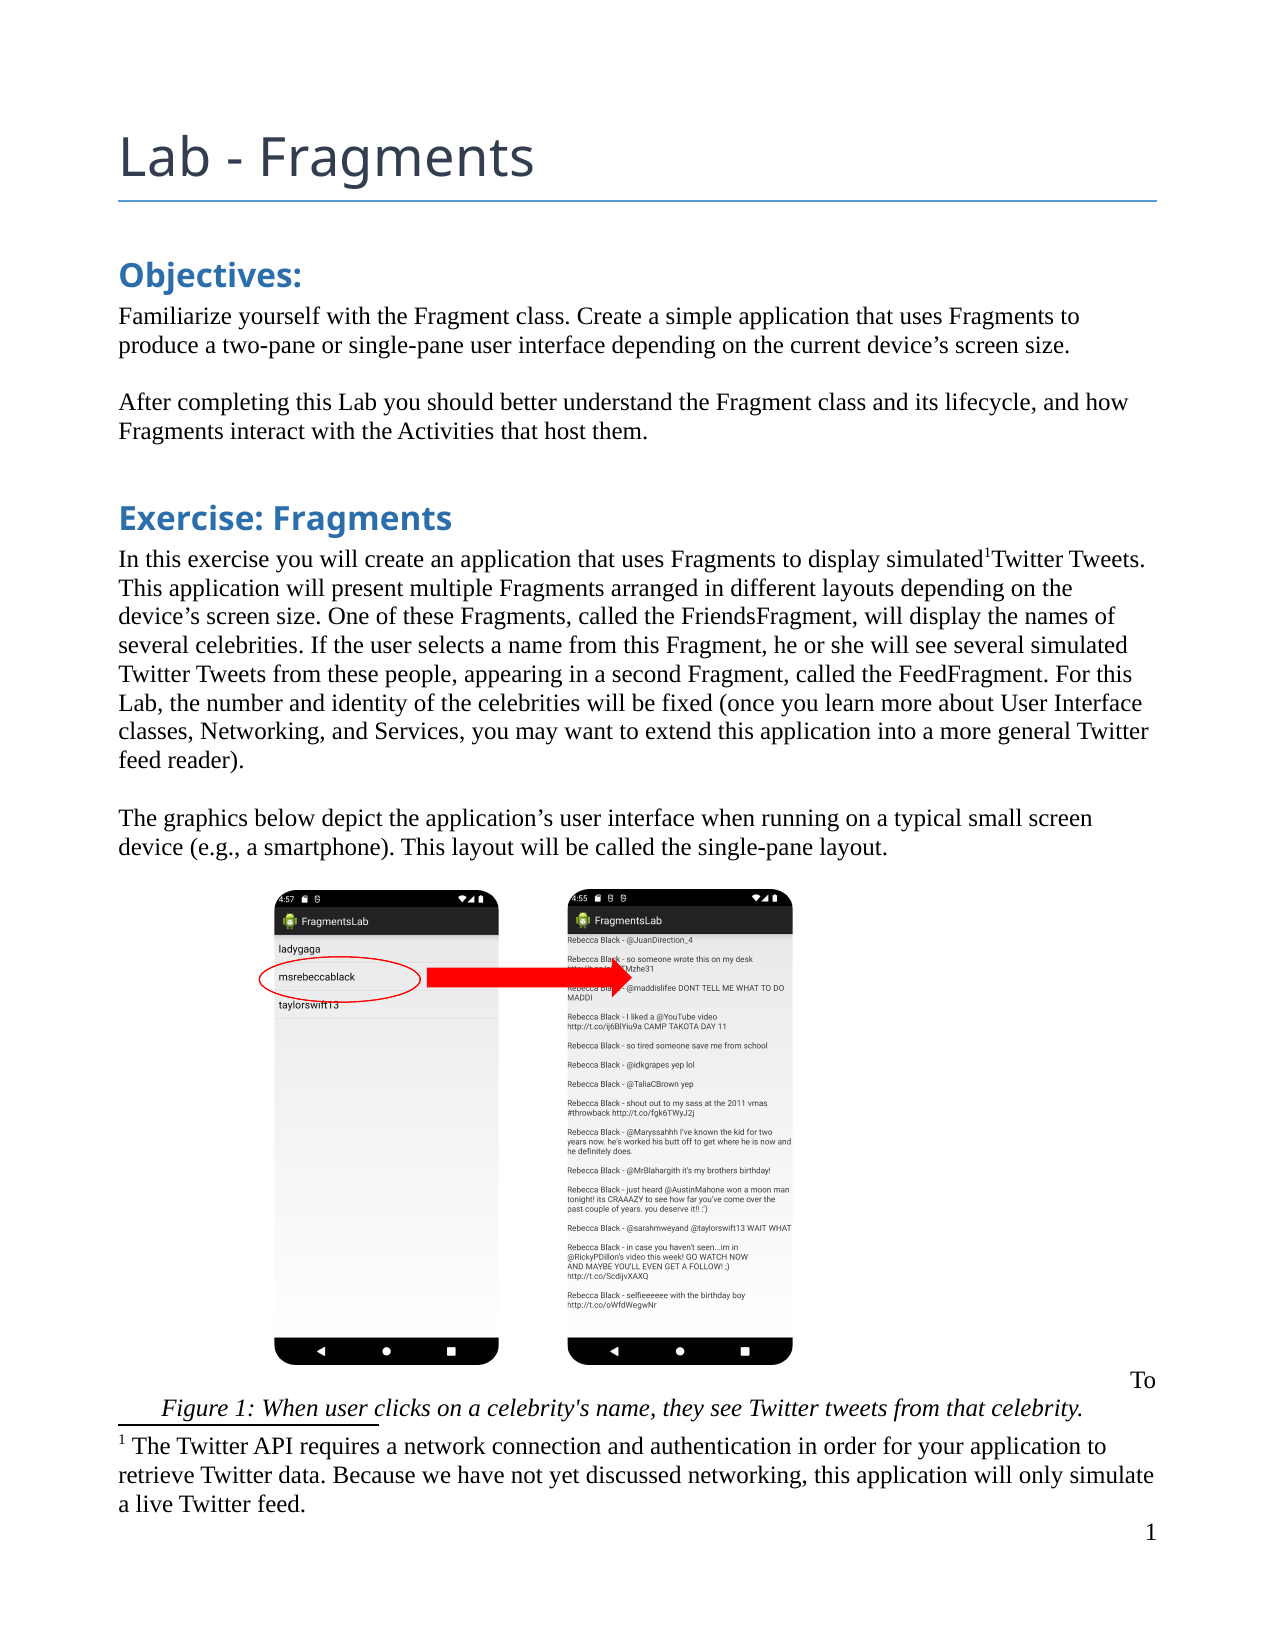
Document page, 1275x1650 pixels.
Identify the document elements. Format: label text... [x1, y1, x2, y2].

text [118, 1365, 1157, 1393]
text Familiarize yourself with the Fragment class. Create a simple application that uses Fragments to produce a two-pane or single-pane user interface depending on the current device’s screen size. [118, 301, 1157, 359]
picture [274, 958, 419, 1001]
picture [567, 889, 793, 1365]
picture [274, 890, 499, 1365]
title Lab - Fragments [118, 118, 1157, 200]
subtitle Exercise: Fragments [118, 495, 1157, 540]
text After completing this Lab you should better understand the Fragment class and its lifecycle, and how Fragments interact with the Activities that host them. [118, 387, 1157, 445]
title In this exercise you will create an application that uses Fragments to display simulatedTwitter Tweets. This application will present multiple Fragments arranged in different layouts depending on the device’s screen size. One of these Fragments, called the FriendsFragment, will display the names of several celebrities. If the user selects a name from this Fragment, he or she will see several simulated Twitter Tweets from these people, appearing in a second Fragment, called the FeedFragment. For this Lab, the number and identity of the celebrities will be fixed (once you learn more about User Interface classes, Networking, and Services, you may want to extend this application into a more general Twitter feed reader). [118, 544, 1157, 774]
subtitle Objectives: [118, 252, 1157, 298]
text The graphics below depict the application’s user interface when running on a typical small screen device (e.g., a smartphone). This layout will be called the single-pane layout. [118, 803, 1157, 861]
